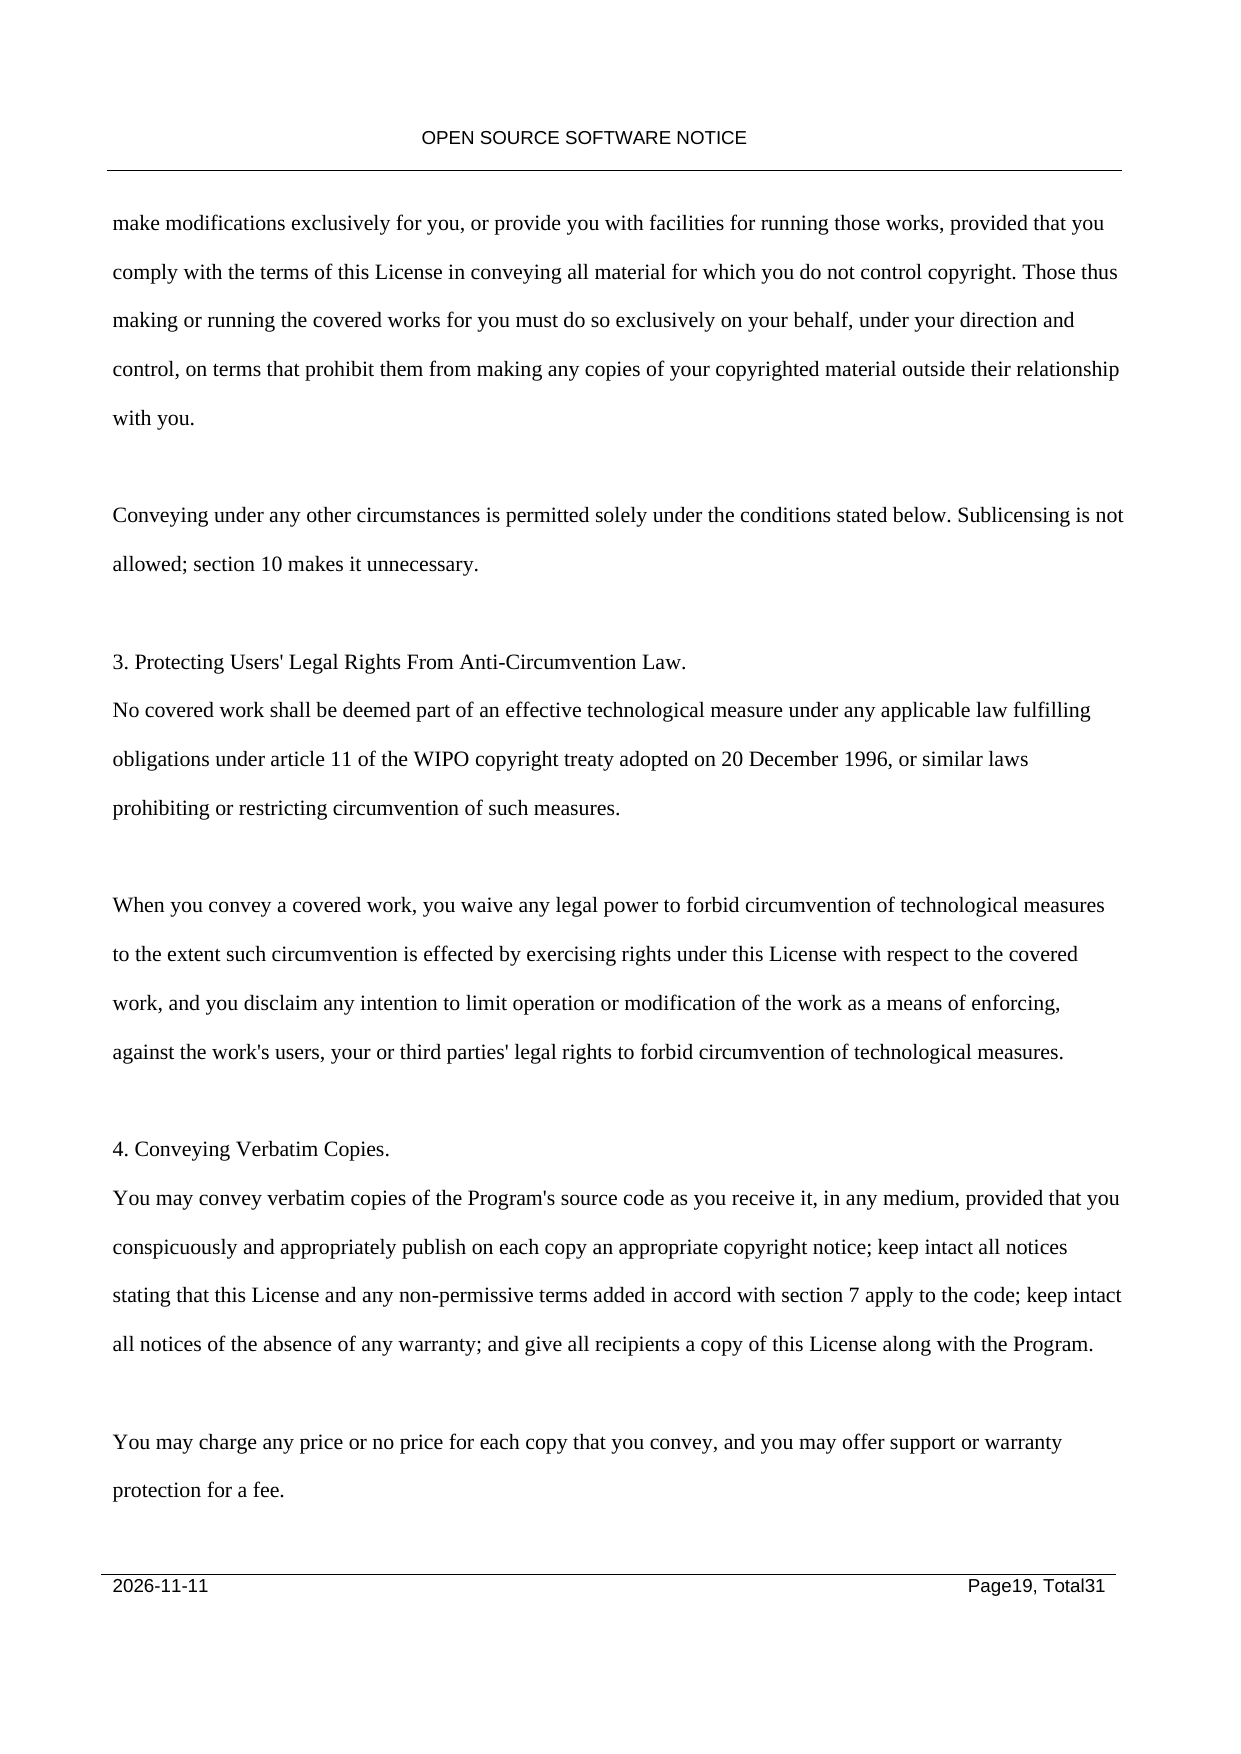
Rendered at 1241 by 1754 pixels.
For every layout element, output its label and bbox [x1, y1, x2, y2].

text [112, 206, 1128, 1506]
